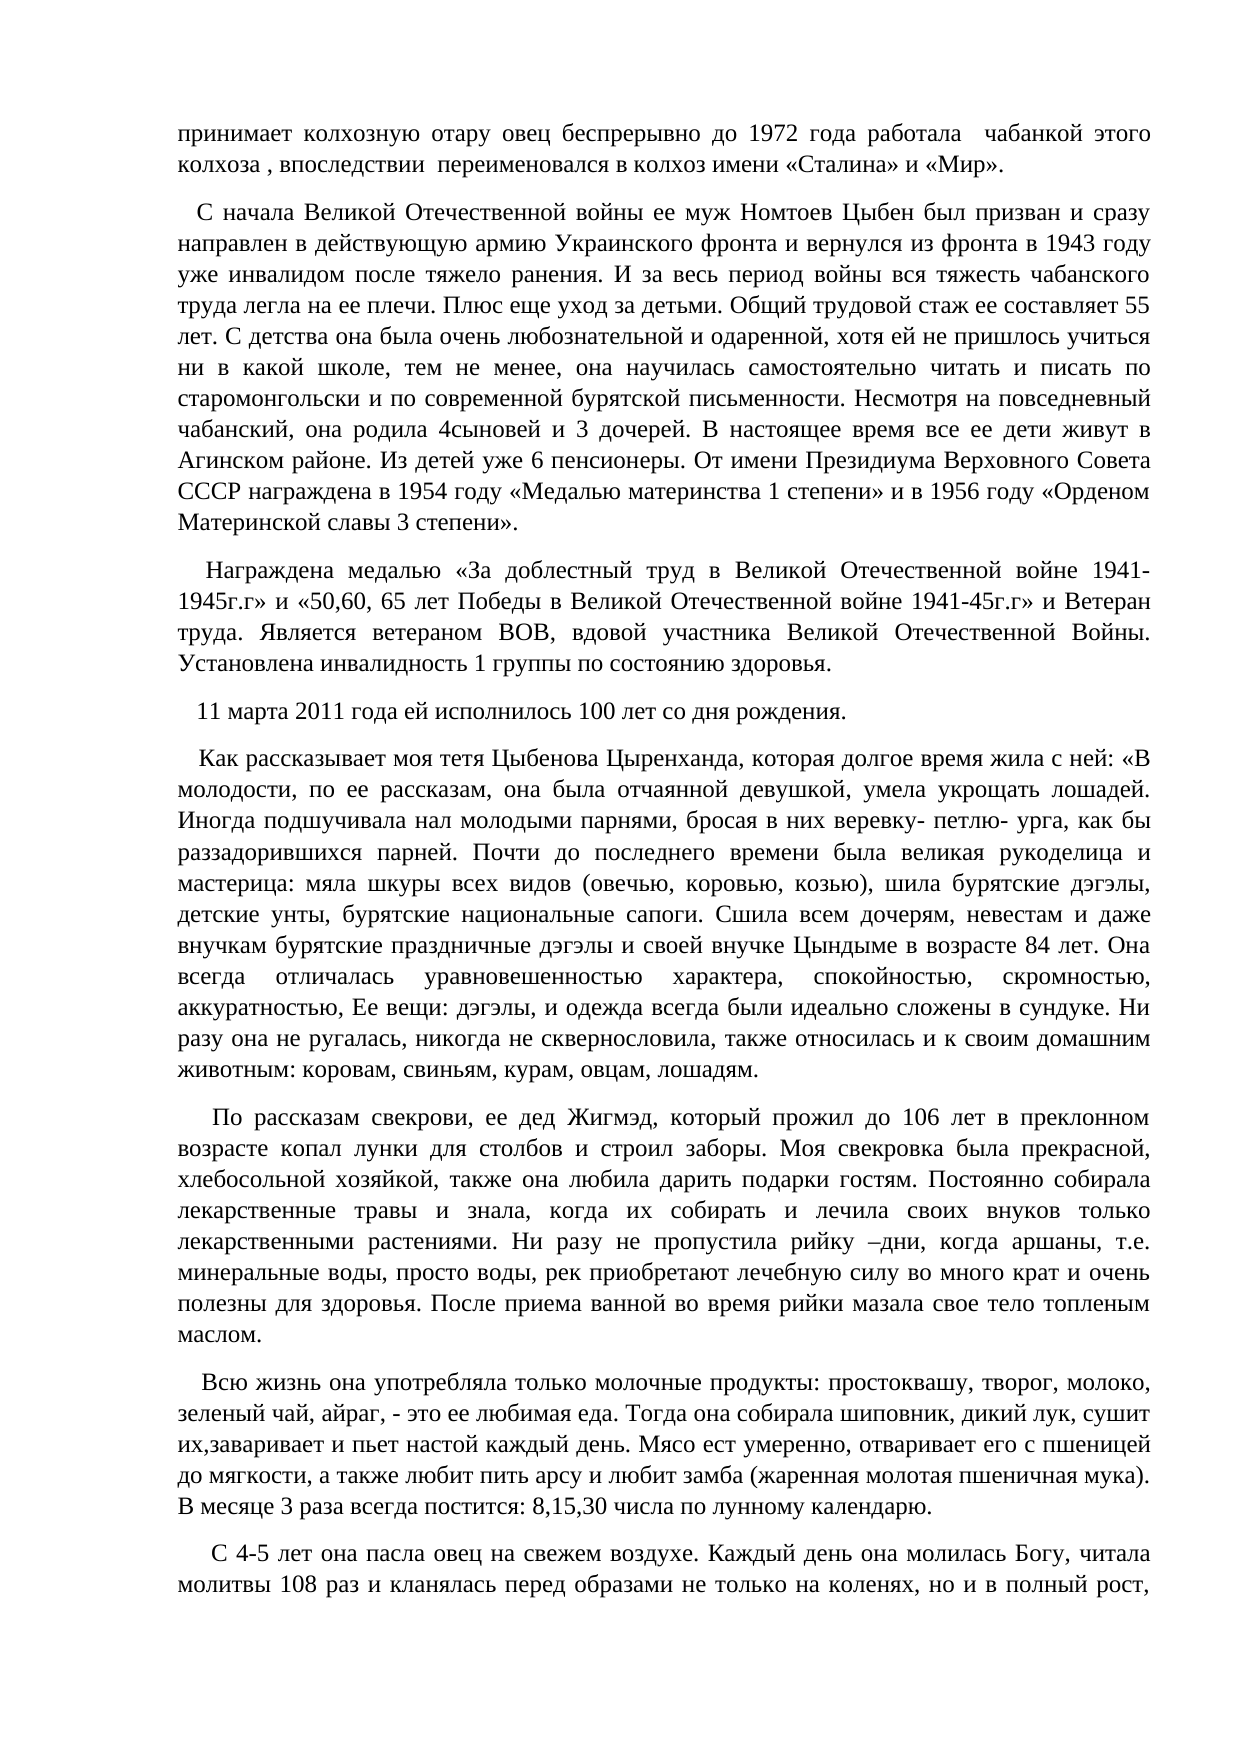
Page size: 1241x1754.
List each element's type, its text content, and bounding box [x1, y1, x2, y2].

text Награждена медалью «За доблестный труд в Великой Отечественной войне 1941-1945г.г» и «50,60, 65 лет Победы в Великой Отечественной войне 1941-45г.г» и Ветеран труда. Является ветераном ВОВ, вдовой участника Великой Отечественной Войны. Установлена инвалидность 1 группы по состоянию здоровья. [177, 555, 1152, 677]
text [177, 1538, 1152, 1598]
text Всю жизнь она употребляла только молочные продукты: простоквашу, творог, молоко, зеленый чай, айраг, - это ее любимая еда. Тогда она собирала шиповник, дикий лук, сушит их,заваривает и пьет настой каждый день. Мясо ест умеренно, отваривает его с пшеницей до мягкости, а также любит пить арсу и любит замба (жаренная молотая пшеничная мука). В месяце 3 раза всегда постится: 8,15,30 числа по лунному календарю. [177, 1367, 1152, 1519]
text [177, 118, 1152, 178]
text По рассказам свекрови, ее дед Жигмэд, который прожил до 106 лет в преклонном возрасте копал лунки для столбов и строил заборы. Моя свекровка была прекрасной, хлебосольной хозяйкой, также она любила дарить подарки гостям. Постоянно собирала лекарственные травы и знала, когда их собирать и лечила своих внуков только лекарственными растениями. Ни разу не пропустила рийку –дни, когда аршаны, т.е. минеральные воды, просто воды, рек приобретают лечебную силу во много крат и очень полезны для здоровья. После приема ванной во время рийки мазала свое тело топленым маслом. [177, 1102, 1152, 1348]
text 11 марта 2011 года ей исполнилось 100 лет со дня рождения. [177, 696, 1152, 724]
text С начала Великой Отечественной войны ее муж Номтоев Цыбен был призван и сразу направлен в действующую армию Украинского фронта и вернулся из фронта в 1943 году уже инвалидом после тяжело ранения. И за весь период войны вся тяжесть чабанского труда легла на ее плечи. Плюс еще уход за детьми. Общий трудовой стаж ее составляет 55 лет. С детства она была очень любознательной и одаренной, хотя ей не пришлось учиться ни в какой школе, тем не менее, она научилась самостоятельно читать и писать по старомонгольски и по современной бурятской письменности. Несмотря на повседневный чабанский, она родила 4сыновей и 3 дочерей. В настоящее время все ее дети живут в Агинском районе. Из детей уже 6 пенсионеры. От имени Президиума Верховного Совета СССР награждена в 1954 году «Медалью материнства 1 степени» и в 1956 году «Орденом Материнской славы 3 степени». [177, 197, 1152, 536]
text Как рассказывает моя тетя Цыбенова Цыренханда, которая долгое время жила с ней: «В молодости, по ее рассказам, она была отчаянной девушкой, умела укрощать лошадей. Иногда подшучивала нал молодыми парнями, бросая в них веревку- петлю- урга, как бы раззадорившихся парней. Почти до последнего времени была великая рукоделица и мастерица: мяла шкуры всех видов (овечью, коровью, козью), шила бурятские дэгэлы, детские унты, бурятские национальные сапоги. Сшила всем дочерям, невестам и даже внучкам бурятские праздничные дэгэлы и своей внучке Цындыме в возрасте 84 лет. Она всегда отличалась уравновешенностью характера, спокойностью, скромностью, аккуратностью, Ее вещи: дэгэлы, и одежда всегда были идеально сложены в сундуке. Ни разу она не ругалась, никогда не сквернословила, также относилась и к своим домашним животным: коровам, свиньям, курам, овцам, лошадям. [177, 743, 1152, 1083]
